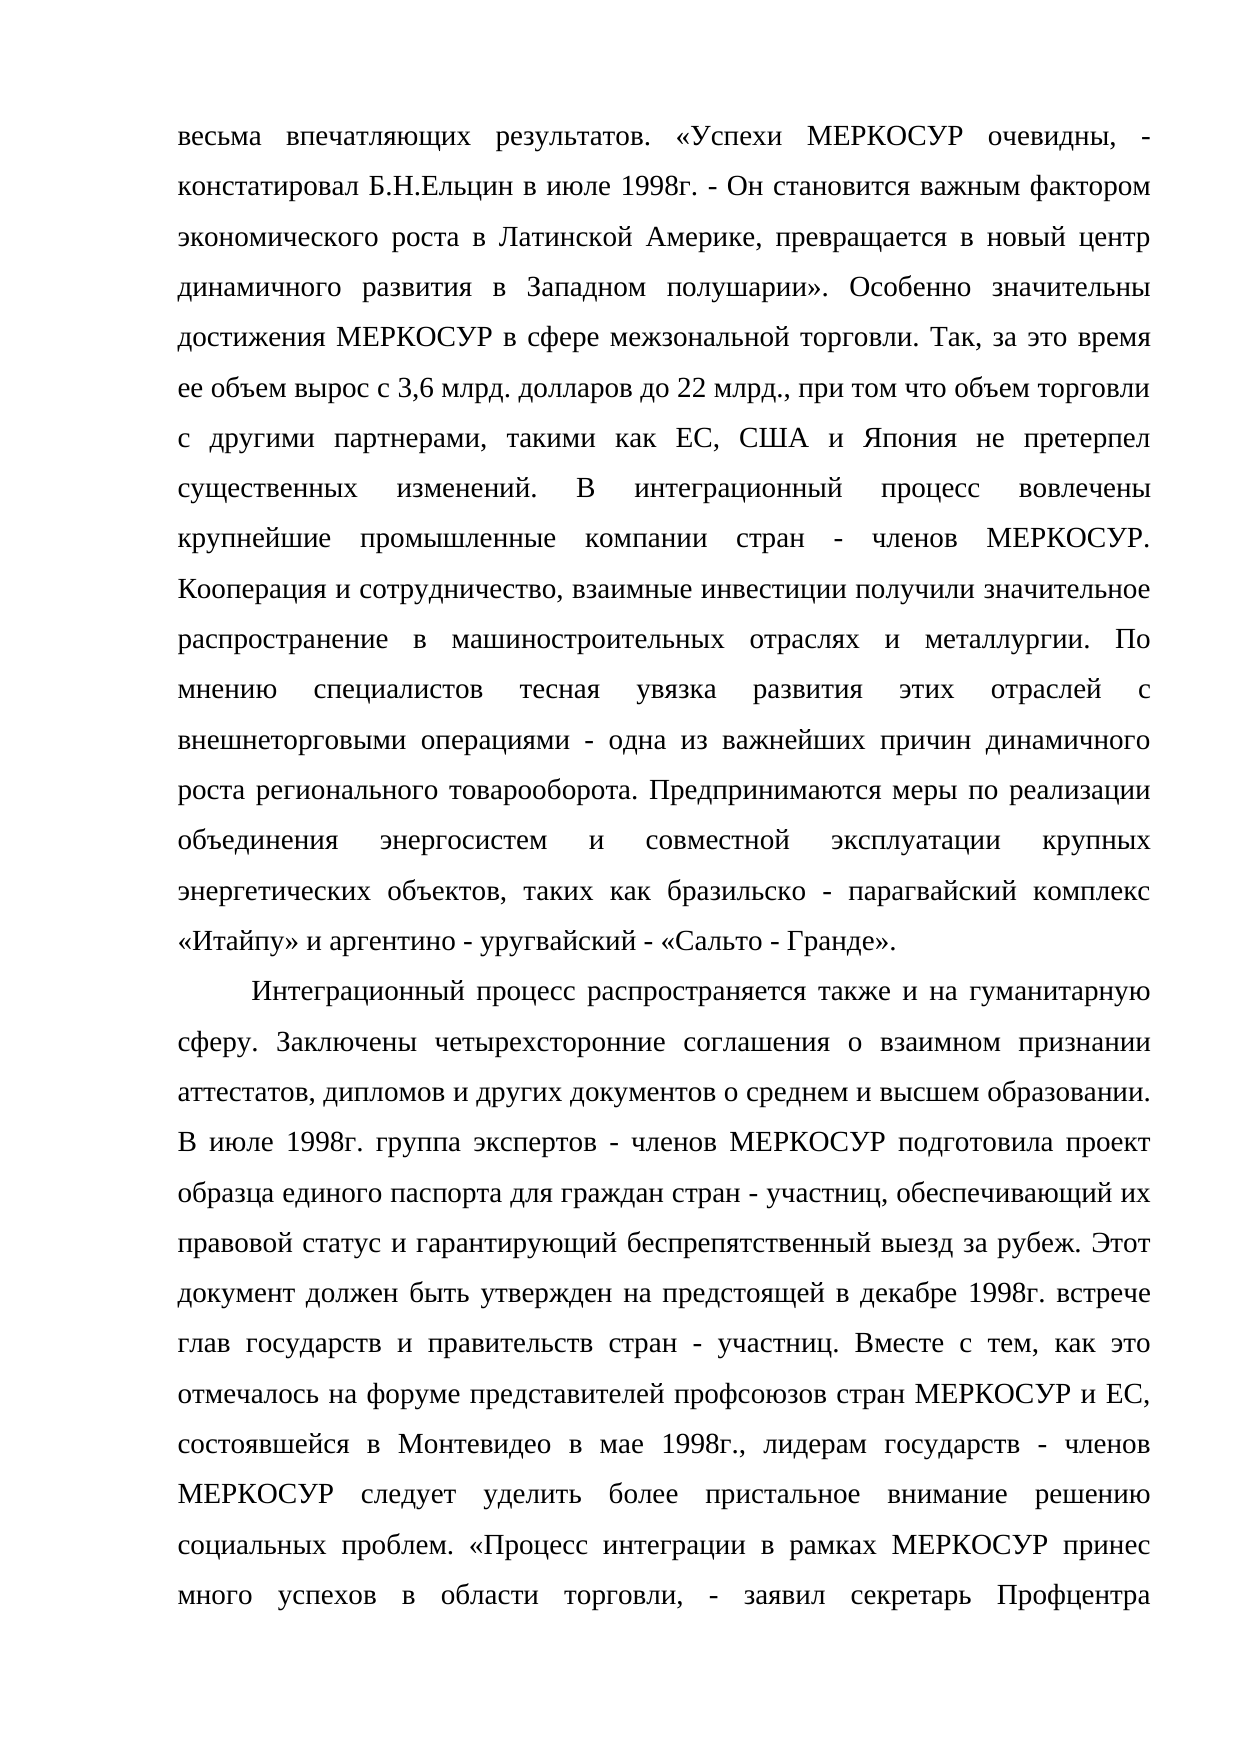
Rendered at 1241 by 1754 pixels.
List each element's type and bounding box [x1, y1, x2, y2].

text [177, 973, 1152, 1611]
text [177, 118, 1152, 957]
